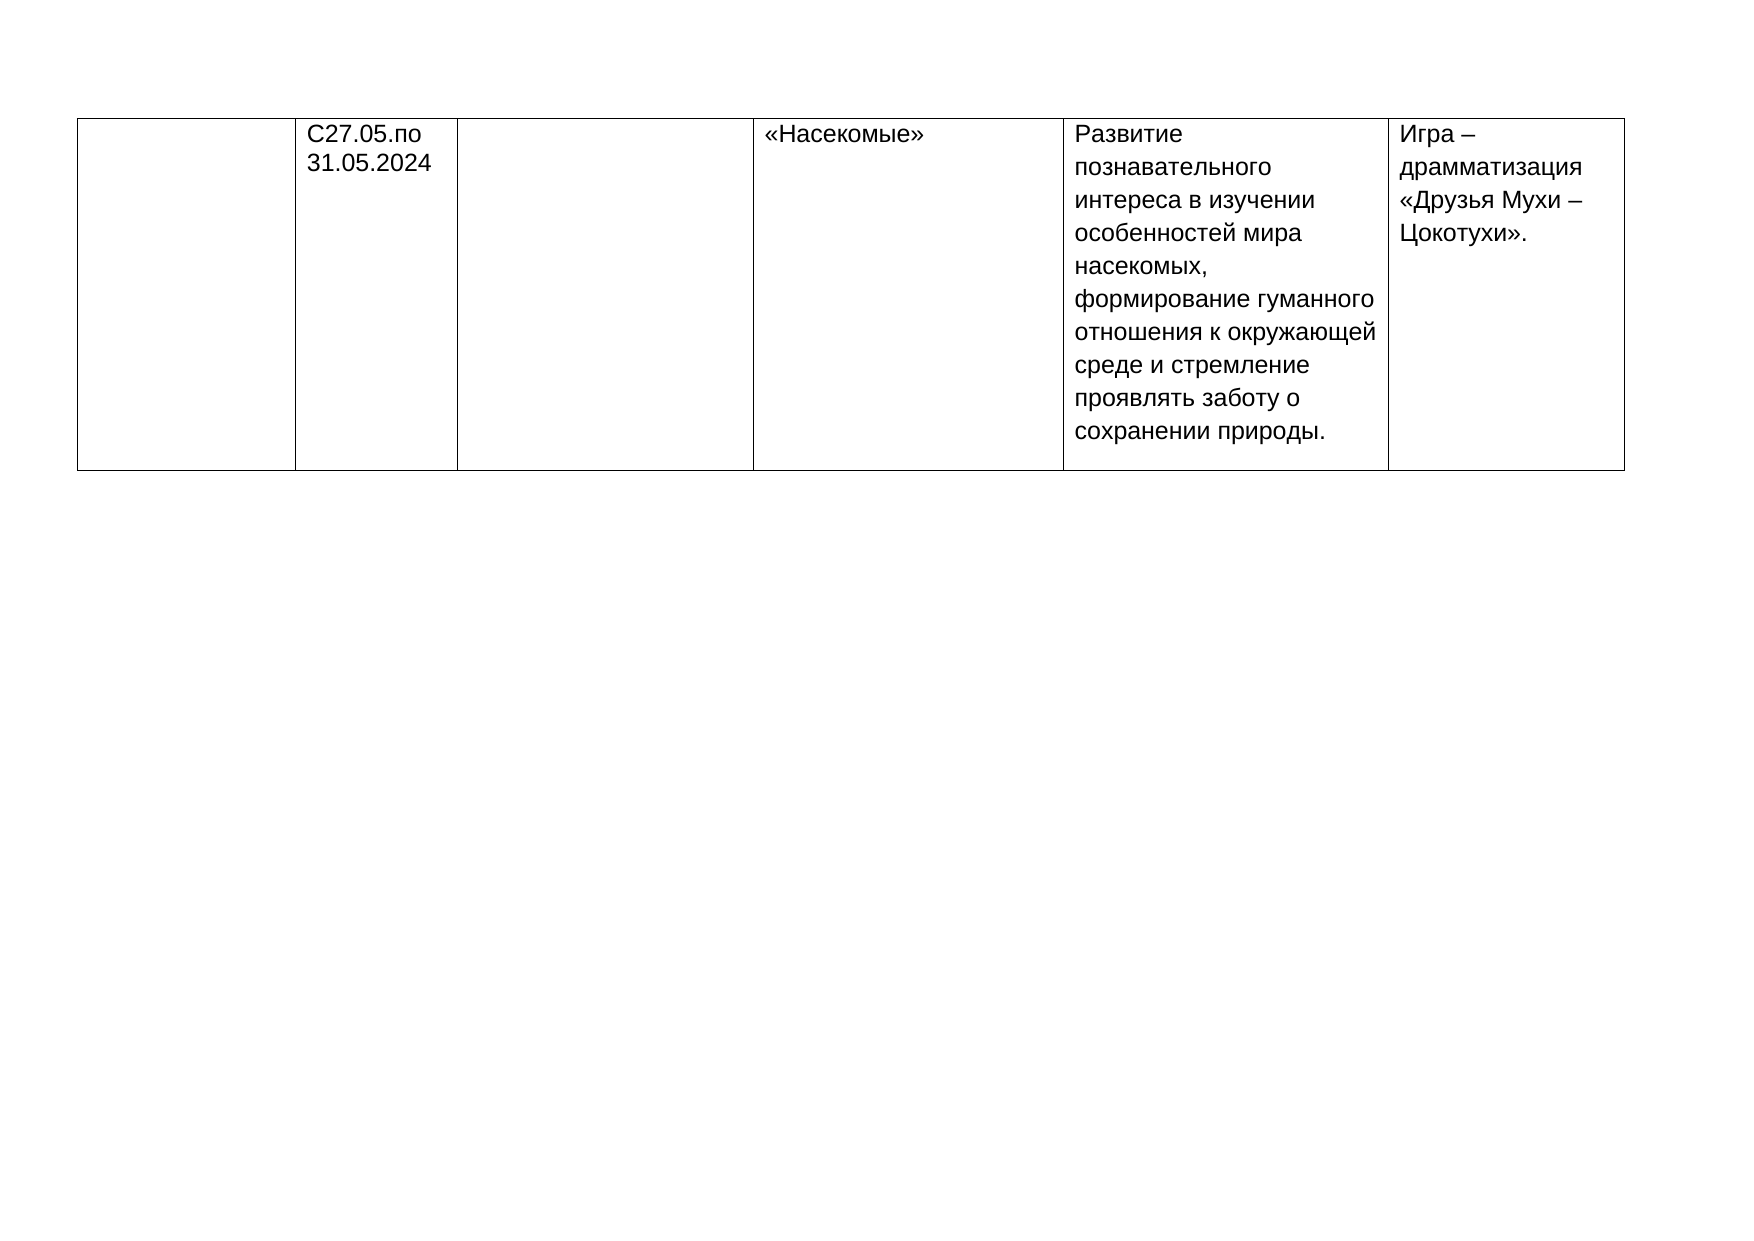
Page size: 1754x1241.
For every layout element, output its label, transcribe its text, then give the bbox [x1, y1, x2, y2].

table_cell Развитие познавательного интереса в изучении особенностей мира насекомых, формирование гуманного отношения к окружающей среде и стремление проявлять заботу о сохранении природы. [1064, 119, 1388, 470]
table_cell Игра – драмматизация «Друзья Мухи – Цокотухи». [1389, 119, 1624, 470]
table_cell [458, 119, 753, 470]
table_cell С27.05.по 31.05.2024 [296, 119, 457, 470]
table_cell «Насекомые» [754, 119, 1063, 470]
